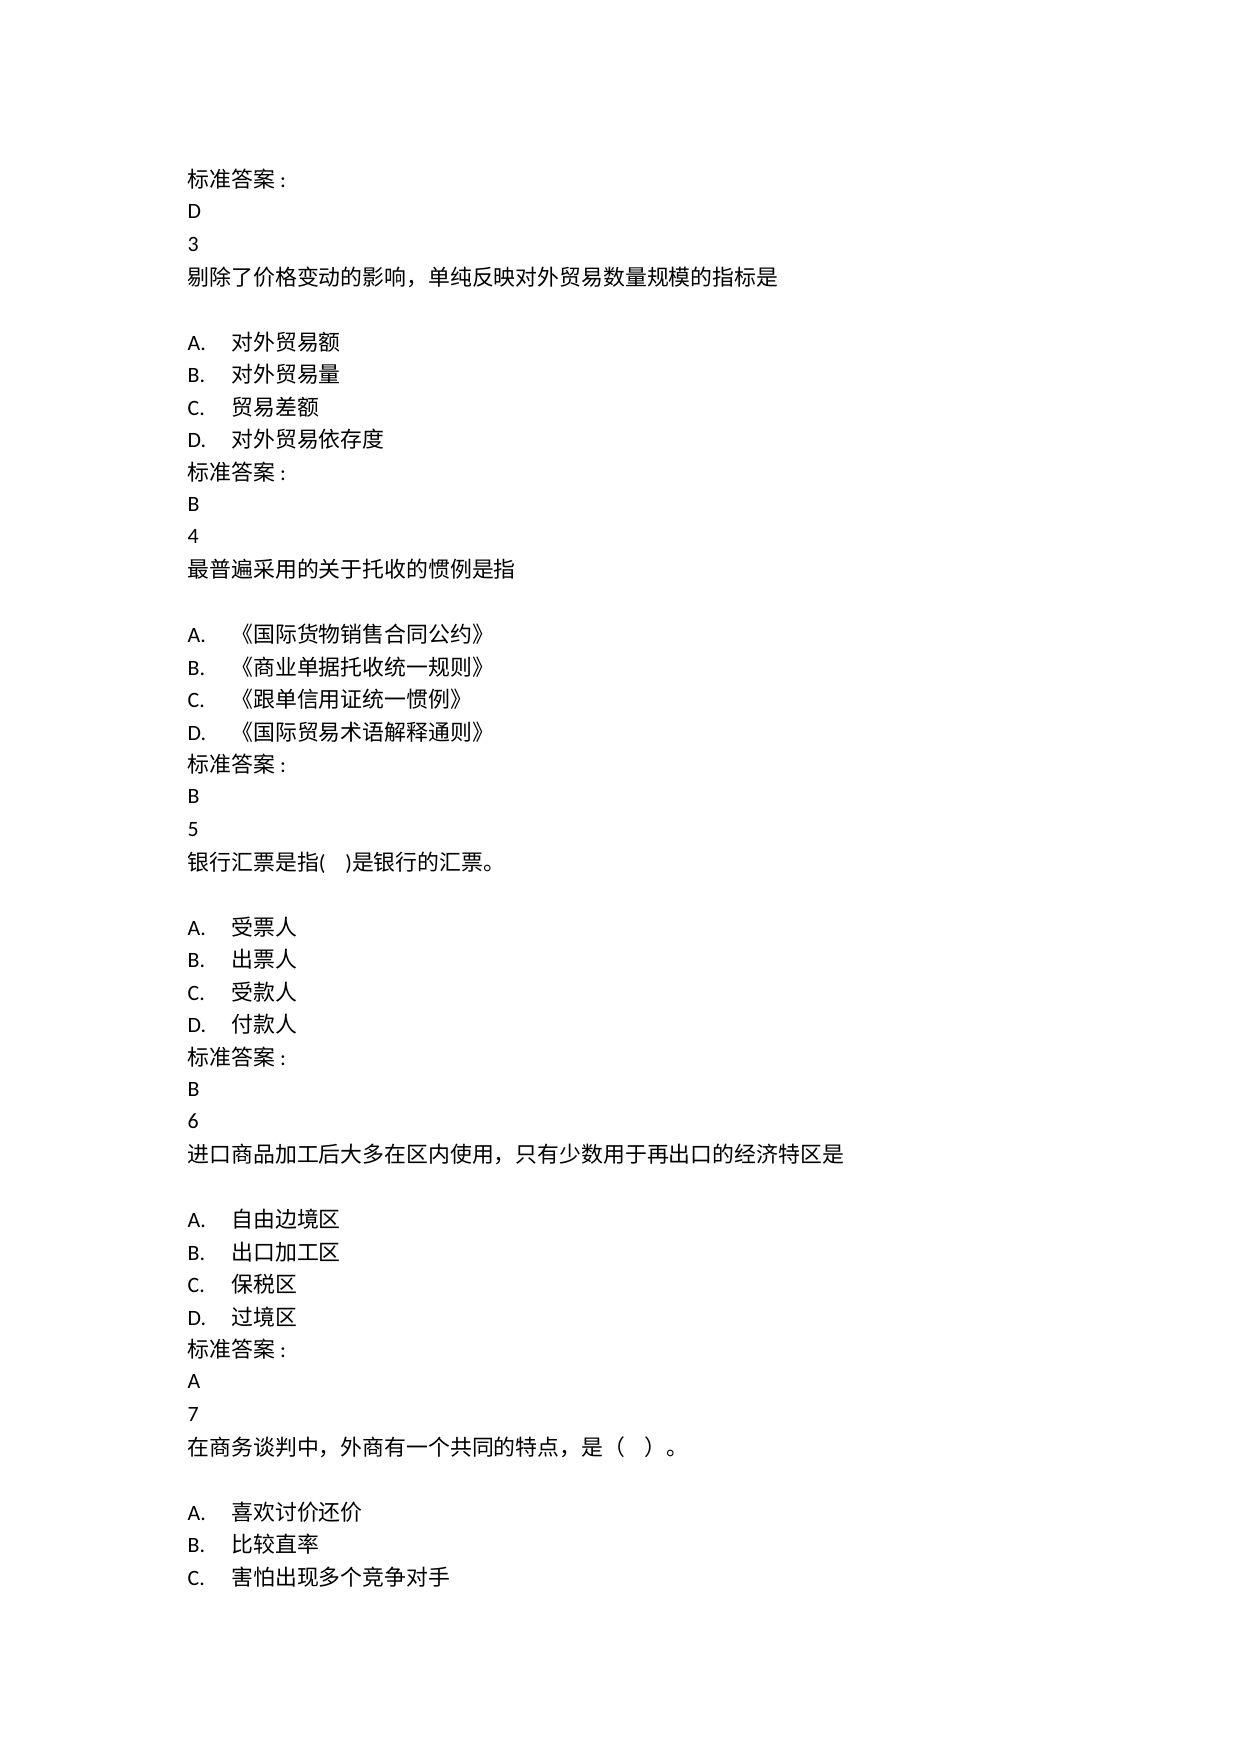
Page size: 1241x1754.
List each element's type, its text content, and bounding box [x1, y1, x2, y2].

text 标准答案 : [187, 454, 1053, 487]
text B [187, 779, 1053, 812]
text A. 受票人 [187, 909, 1053, 942]
text C. 害怕出现多个竞争对手 [187, 1559, 1053, 1592]
text 标准答案 : [187, 1039, 1053, 1072]
text 5 [187, 812, 1053, 844]
text 最普遍采用的关于托收的惯例是指 [187, 552, 1053, 584]
text A. 自由边境区 [187, 1202, 1053, 1234]
text 4 [187, 519, 1053, 552]
text 6 [187, 1104, 1053, 1137]
text 3 [187, 227, 1053, 259]
text 银行汇票是指( )是银行的汇票。 [187, 844, 1053, 877]
text C. 受款人 [187, 974, 1053, 1007]
text D. 过境区 [187, 1299, 1053, 1332]
text A [187, 1364, 1053, 1397]
text 剔除了价格变动的影响，单纯反映对外贸易数量规模的指标是 [187, 259, 1053, 292]
text 7 [187, 1397, 1053, 1429]
text B [187, 487, 1053, 519]
text A. 对外贸易额 [187, 324, 1053, 357]
text C. 《跟单信用证统一惯例》 [187, 682, 1053, 714]
text D. 《国际贸易术语解释通则》 [187, 714, 1053, 747]
text D. 付款人 [187, 1007, 1053, 1039]
text 标准答案 : [187, 747, 1053, 779]
text A. 《国际货物销售合同公约》 [187, 617, 1053, 649]
text D. 对外贸易依存度 [187, 422, 1053, 454]
text B. 《商业单据托收统一规则》 [187, 649, 1053, 682]
text C. 保税区 [187, 1267, 1053, 1299]
text B [187, 1072, 1053, 1104]
text D [187, 194, 1053, 227]
text B. 出票人 [187, 942, 1053, 974]
text 进口商品加工后大多在区内使用，只有少数用于再出口的经济特区是 [187, 1137, 1053, 1169]
text B. 比较直率 [187, 1527, 1053, 1559]
text B. 对外贸易量 [187, 357, 1053, 389]
text B. 出口加工区 [187, 1234, 1053, 1267]
text A. 喜欢讨价还价 [187, 1494, 1053, 1527]
text 标准答案 : [187, 1332, 1053, 1364]
text 标准答案 : [187, 162, 1053, 194]
text C. 贸易差额 [187, 389, 1053, 422]
text 在商务谈判中，外商有一个共同的特点，是（ ）。 [187, 1429, 1053, 1462]
